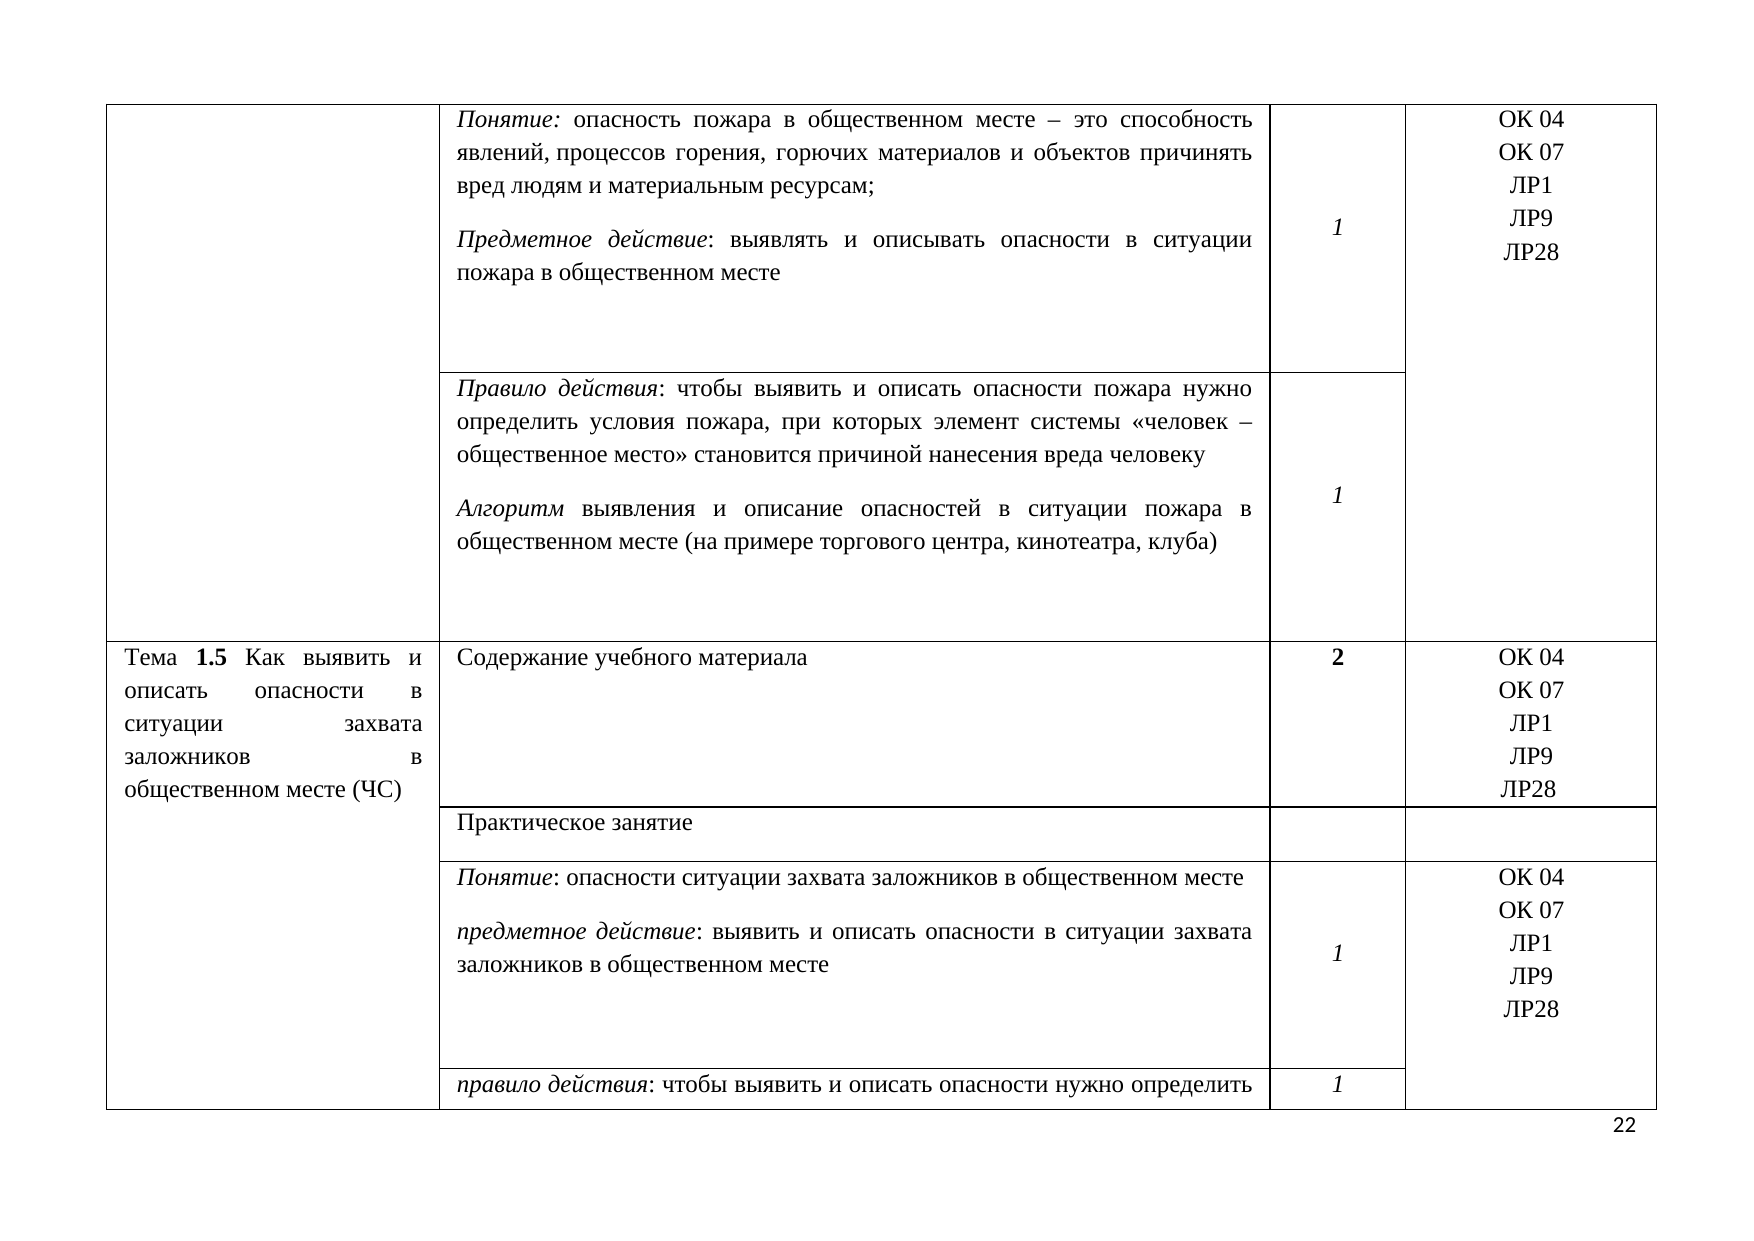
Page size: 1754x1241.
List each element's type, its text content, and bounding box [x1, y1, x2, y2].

table_cell Понятие: опасность пожара в общественном месте – это способность явлений, процессов горения, горючих материалов и объектов причинять вред людям и материальным ресурсам; Предметное действие: выявлять и описывать опасности в ситуации пожара в общественном месте [440, 105, 1269, 372]
table_cell 1 [1271, 373, 1405, 641]
table_cell Понятие: опасности ситуации захвата заложников в общественном месте предметное действие: выявить и описать опасности в ситуации захвата заложников в общественном месте [440, 862, 1269, 1068]
table_cell 1 [1271, 862, 1405, 1068]
table_cell ОК 04 ОК 07 ЛР1 ЛР9 ЛР28 [1406, 862, 1656, 1109]
table_cell [1271, 808, 1405, 861]
table_cell Тема 1.5 Как выявить и описать опасности в ситуации захвата заложников в общественном месте (ЧС) [107, 642, 439, 1109]
table_cell ОК 04 ОК 07 ЛР1 ЛР9 ЛР28 [1406, 642, 1656, 806]
table_cell Практическое занятие [440, 808, 1269, 861]
table_cell 1 [1271, 1069, 1405, 1109]
table_cell [1406, 808, 1656, 861]
table_cell Содержание учебного материала [440, 642, 1269, 806]
table_cell Правило действия: чтобы выявить и описать опасности пожара нужно определить условия пожара, при которых элемент системы «человек – общественное место» становится причиной нанесения вреда человеку Алгоритм выявления и описание опасностей в ситуации пожара в общественном месте (на примере торгового центра, кинотеатра, клуба) [440, 373, 1269, 641]
table_cell 2 [1271, 642, 1405, 806]
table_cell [440, 1069, 1269, 1109]
table_cell ОК 04 ОК 07 ЛР1 ЛР9 ЛР28 [1406, 105, 1656, 641]
table_cell 1 [1271, 105, 1405, 372]
